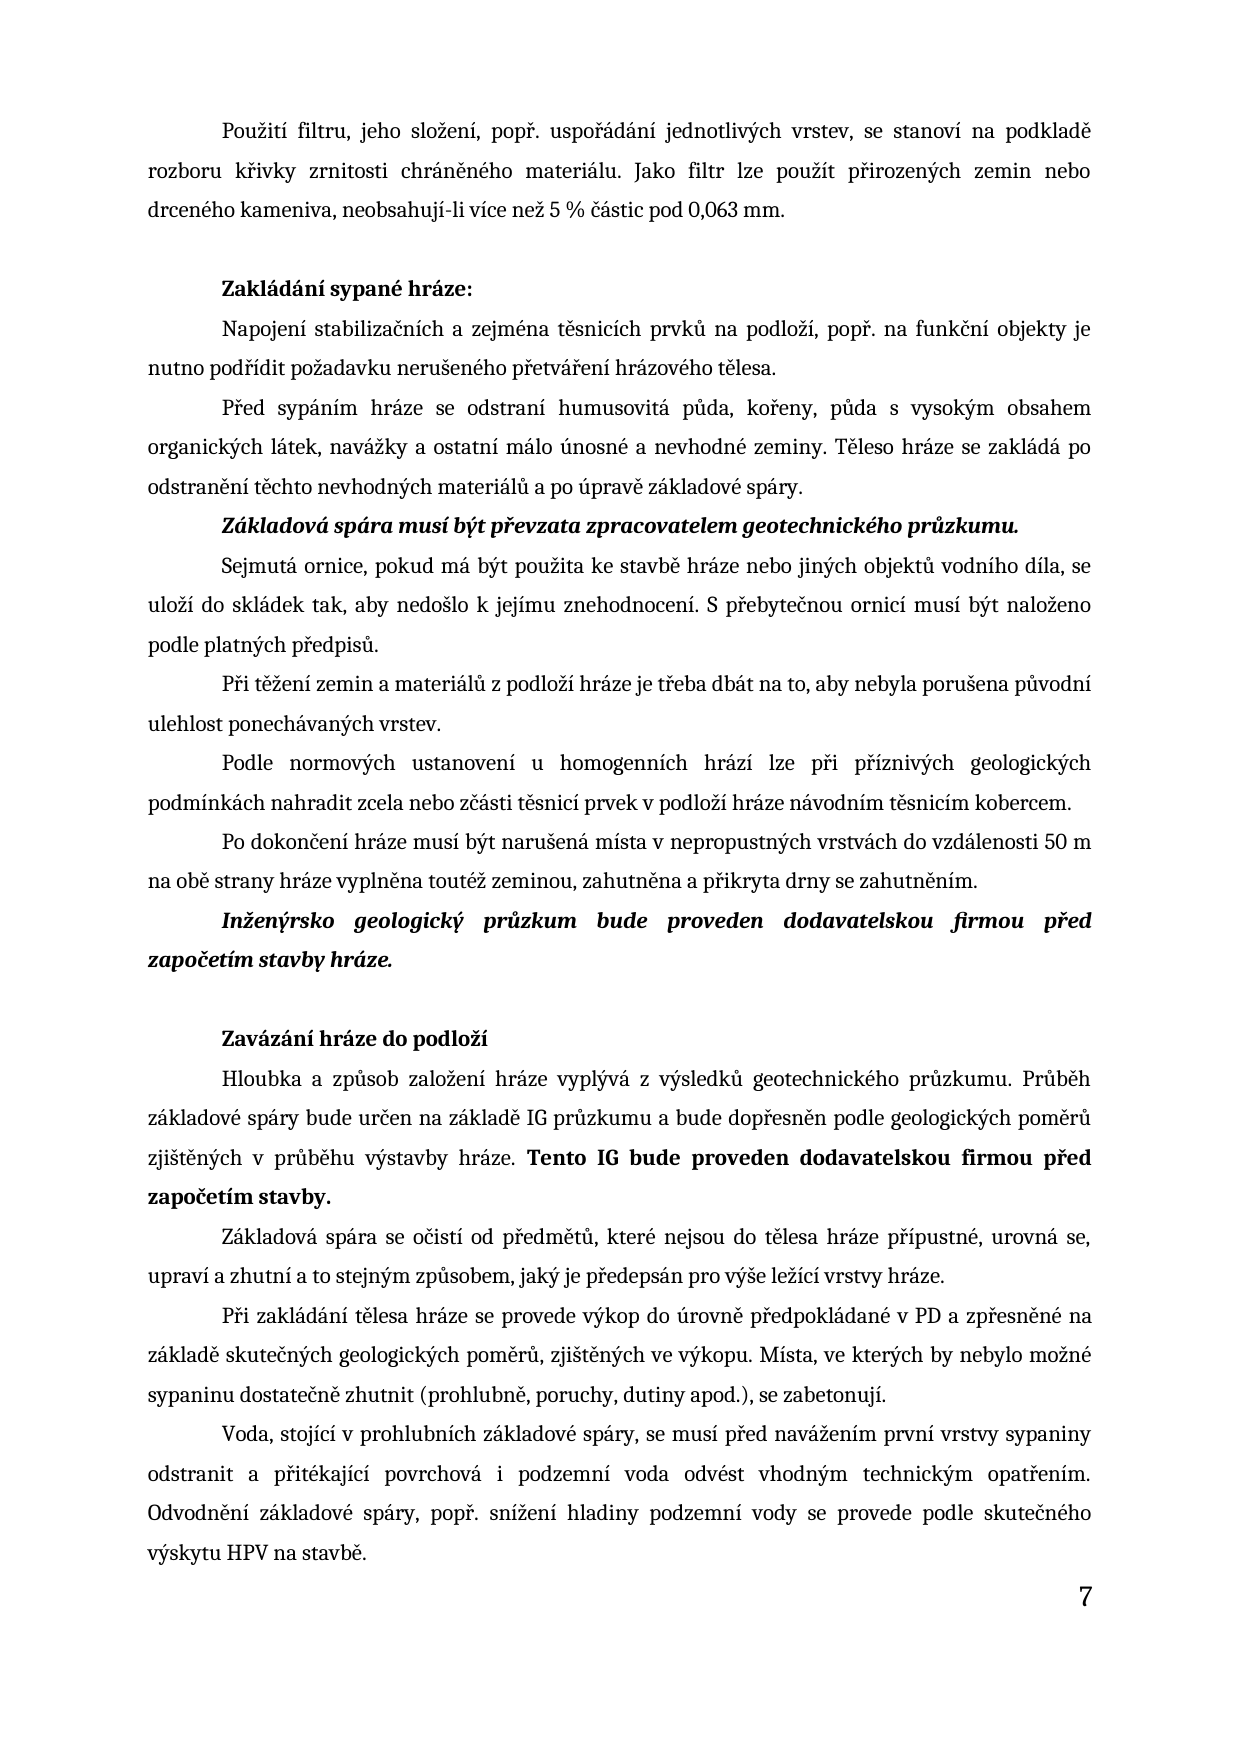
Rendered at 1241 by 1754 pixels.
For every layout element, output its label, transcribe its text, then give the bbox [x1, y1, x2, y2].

text Podle normových ustanovení u homogenních hrází lze při příznivých geologických podmínkách nahradit zcela nebo zčásti těsnicí prvek v podloží hráze návodním těsnicím kobercem. [148, 750, 1092, 816]
text Zakládání sypané hráze: [148, 276, 1092, 302]
text Po dokončení hráze musí být narušená místa v nepropustných vrstvách do vzdálenosti 50 m na obě strany hráze vyplněna toutéž zeminou, zahutněna a přikryta drny se zahutněním. [148, 829, 1092, 894]
text Při těžení zemin a materiálů z podloží hráze je třeba dbát na to, aby nebyla porušena původní ulehlost ponechávaných vrstev. [148, 671, 1092, 737]
text Sejmutá ornice, pokud má být použita ke stavbě hráze nebo jiných objektů vodního díla, se uloží do skládek tak, aby nedošlo k jejímu znehodnocení. S přebytečnou ornicí musí být naloženo podle platných předpisů. [148, 552, 1092, 658]
text Voda, stojící v prohlubních základové spáry, se musí před navážením první vrstvy sypaniny odstranit a přitékající povrchová i podzemní voda odvést vhodným technickým opatřením. Odvodnění základové spáry, popř. snížení hladiny podzemní vody se provede podle skutečného výskytu HPV na stavbě. [148, 1421, 1092, 1566]
text Základová spára se očistí od předmětů, které nejsou do tělesa hráze přípustné, urovná se, upraví a zhutní a to stejným způsobem, jaký je předepsán pro výše ležící vrstvy hráze. [148, 1223, 1092, 1289]
text Základová spára musí být převzata zpracovatelem geotechnického průzkumu. [148, 513, 1092, 539]
text Napojení stabilizačních a zejména těsnicích prvků na podloží, popř. na funkční objekty je nutno podřídit požadavku nerušeného přetváření hrázového tělesa. [148, 316, 1092, 381]
text Při zakládání tělesa hráze se provede výkop do úrovně předpokládané v PD a zpřesněné na základě skutečných geologických poměrů, zjištěných ve výkopu. Místa, ve kterých by nebylo možné sypaninu dostatečně zhutnit (prohlubně, poruchy, dutiny apod.), se zabetonují. [148, 1302, 1092, 1408]
text Hloubka a způsob založení hráze vyplývá z výsledků geotechnického průzkumu. Průběh základové spáry bude určen na základě IG průzkumu a bude dopřesněn podle geologických poměrů zjištěných v průběhu výstavby hráze. Tento IG bude proveden dodavatelskou firmou před započetím stavby. [148, 1066, 1092, 1210]
text Použití filtru, jeho složení, popř. uspořádání jednotlivých vrstev, se stanoví na podkladě rozboru křivky zrnitosti chráněného materiálu. Jako filtr lze použít přirozených zemin nebo drceného kameniva, neobsahují-li více než 5 % částic pod 0,063 mm. [148, 118, 1092, 223]
text Inženýrsko geologický průzkum bude proveden dodavatelskou firmou před započetím stavby hráze. [148, 908, 1092, 973]
text Zavázání hráze do podloží [148, 1026, 1092, 1052]
text Před sypáním hráze se odstraní humusovitá půda, kořeny, půda s vysokým obsahem organických látek, navážky a ostatní málo únosné a nevhodné zeminy. Těleso hráze se zakládá po odstranění těchto nevhodných materiálů a po úpravě základové spáry. [148, 394, 1092, 500]
